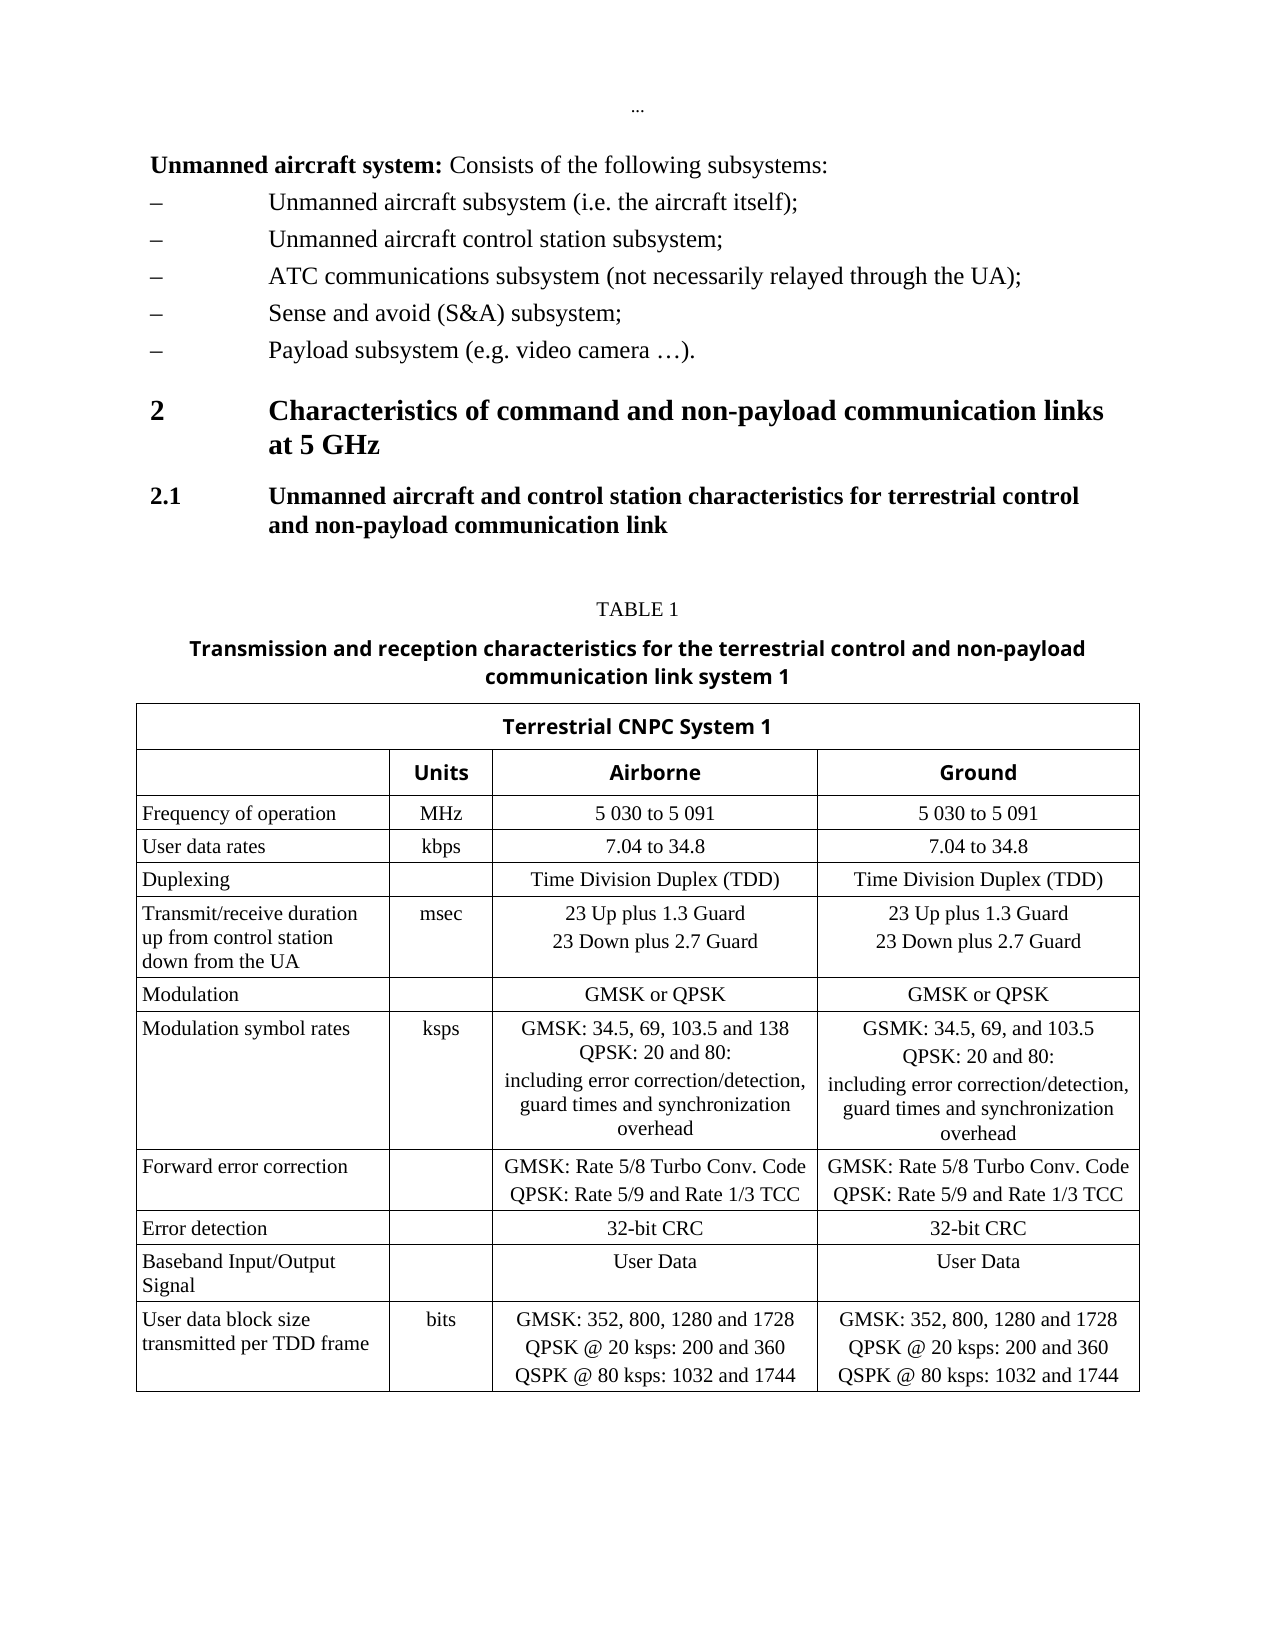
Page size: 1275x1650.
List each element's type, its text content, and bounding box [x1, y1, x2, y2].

text Transmission and reception characteristics for the terrestrial control and non-payload communication link system 1 [150, 634, 1125, 691]
table_cell [390, 1150, 492, 1210]
table_cell GMSK or QPSK [493, 978, 817, 1011]
table_cell User Data [493, 1245, 817, 1301]
table_cell 23 Up plus 1.3 Guard 23 Down plus 2.7 Guard [818, 897, 1139, 977]
text – ATC communications subsystem (not necessarily relayed through the UA); [150, 261, 1125, 290]
table_cell Airborne [493, 750, 817, 795]
table_cell GMSK or QPSK [818, 978, 1139, 1011]
table_cell [390, 1245, 492, 1301]
table_cell Error detection [137, 1211, 389, 1244]
table_cell MHz [390, 796, 492, 829]
table_cell bits [390, 1302, 492, 1391]
text – Sense and avoid (S&A) subsystem; [150, 298, 1125, 327]
table_cell [137, 750, 389, 795]
table_cell GMSK: Rate 5/8 Turbo Conv. Code QPSK: Rate 5/9 and Rate 1/3 TCC [493, 1150, 817, 1210]
table_cell User data block size transmitted per TDD frame [137, 1302, 389, 1391]
table_cell msec [390, 897, 492, 977]
text TABLE 1 [150, 597, 1125, 621]
table_cell Time Division Duplex (TDD) [818, 863, 1139, 896]
table_cell 32-bit CRC [493, 1211, 817, 1244]
table_cell 32-bit CRC [818, 1211, 1139, 1244]
table_cell User data rates [137, 830, 389, 862]
table_cell [390, 978, 492, 1011]
text Unmanned aircraft system: Consists of the following subsystems: [150, 150, 1125, 179]
table_cell 5 030 to 5 091 [818, 796, 1139, 829]
table_cell Transmit/receive duration up from control station down from the UA [137, 897, 389, 977]
text 2.1 Unmanned aircraft and control station characteristics for terrestrial control and non-payload communication link [150, 481, 1125, 539]
table_cell [390, 1211, 492, 1244]
table_cell User Data [818, 1245, 1139, 1301]
table_cell Time Division Duplex (TDD) [493, 863, 817, 896]
text – Unmanned aircraft control station subsystem; [150, 224, 1125, 253]
table_cell ksps [390, 1012, 492, 1149]
table_cell 5 030 to 5 091 [493, 796, 817, 829]
table_header Terrestrial CNPC System 1 [137, 704, 1139, 749]
table_cell Modulation symbol rates [137, 1012, 389, 1149]
table_cell [390, 863, 492, 896]
table_cell GMSK: 352, 800, 1280 and 1728 QPSK @ 20 ksps: 200 and 360 QSPK @ 80 ksps: 1032 and 1744 [493, 1302, 817, 1391]
table_cell 7.04 to 34.8 [818, 830, 1139, 862]
text – Payload subsystem (e.g. video camera …). [150, 335, 1125, 364]
table_cell Frequency of operation [137, 796, 389, 829]
table_cell Units [390, 750, 492, 795]
table_cell GMSK: Rate 5/8 Turbo Conv. Code QPSK: Rate 5/9 and Rate 1/3 TCC [818, 1150, 1139, 1210]
table_cell kbps [390, 830, 492, 862]
table_cell 23 Up plus 1.3 Guard 23 Down plus 2.7 Guard [493, 897, 817, 977]
table_cell Forward error correction [137, 1150, 389, 1210]
table_cell Ground [818, 750, 1139, 795]
table_cell Modulation [137, 978, 389, 1011]
table_cell Baseband Input/Output Signal [137, 1245, 389, 1301]
table_cell 7.04 to 34.8 [493, 830, 817, 862]
text 2 Characteristics of command and non-payload communication links at 5 GHz [150, 393, 1125, 460]
table_cell GSMK: 34.5, 69, and 103.5 QPSK: 20 and 80: including error correction/detection, guard times and synchronization overhead [818, 1012, 1139, 1149]
text – Unmanned aircraft subsystem (i.e. the aircraft itself); [150, 187, 1125, 216]
table_cell GMSK: 34.5, 69, 103.5 and 138 QPSK: 20 and 80: including error correction/detection, guard times and synchronization overhead [493, 1012, 817, 1149]
table_cell Duplexing [137, 863, 389, 896]
table_cell GMSK: 352, 800, 1280 and 1728 QPSK @ 20 ksps: 200 and 360 QSPK @ 80 ksps: 1032 and 1744 [818, 1302, 1139, 1391]
